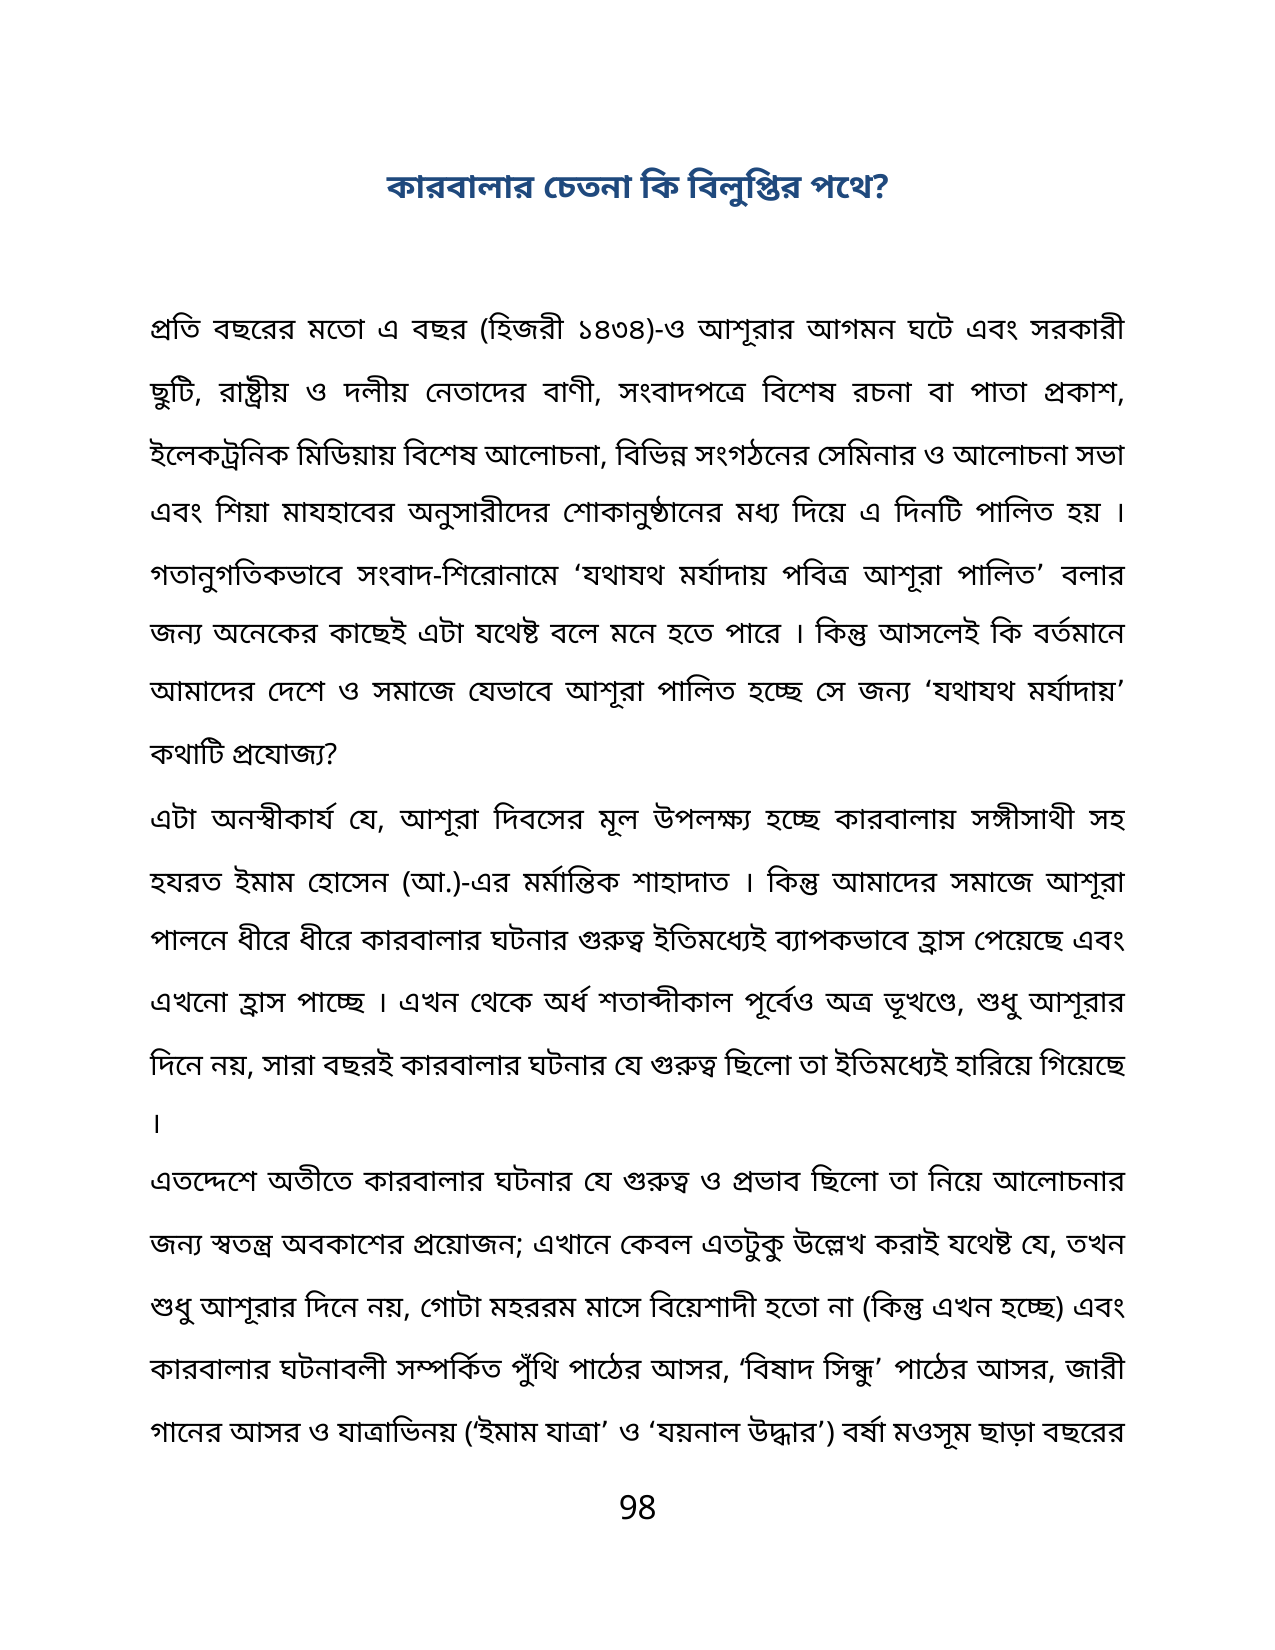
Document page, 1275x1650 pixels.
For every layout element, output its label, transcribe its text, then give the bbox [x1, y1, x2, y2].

subtitle কারবালার চেতনা কি বিলুপ্তির পথে? [150, 162, 1125, 212]
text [150, 1164, 1125, 1454]
text এটা অনস্বীকার্য যে, আশূরা দিবসের মূল উপলক্ষ্য হচ্ছে কারবালায় সঙ্গীসাথী সহ হযরত ইমাম হোসেন (আ.)-এর মর্মান্তিক শাহাদাত । কিন্তু আমাদের সমাজে আশূরা পালনে ধীরে ধীরে কারবালার ঘটনার গুরুত্ব ইতিমধ্যেই ব্যাপকভাবে হ্রাস পেয়েছে এবং এখনো হ্রাস পাচ্ছে । এখন থেকে অর্ধ শতাব্দীকাল পূর্বেও অত্র ভূখণ্ডে, শুধু আশূরার দিনে নয়, সারা বছরই কারবালার ঘটনার যে গুরুত্ব ছিলো তা ইতিমধ্যেই হারিয়ে গিয়েছে । [150, 798, 1125, 1145]
text প্রতি বছরের মতো এ বছর (হিজরী ১৪৩৪)-ও আশূরার আগমন ঘটে এবং সরকারী ছুটি, রাষ্ট্রীয় ও দলীয় নেতাদের বাণী, সংবাদপত্রে বিশেষ রচনা বা পাতা প্রকাশ, ইলেকট্রনিক মিডিয়ায় বিশেষ আলোচনা, বিভিন্ন সংগঠনের সেমিনার ও আলোচনা সভা এবং শিয়া মাযহাবের অনুসারীদের শোকানুষ্ঠানের মধ্য দিয়ে এ দিনটি পালিত হয় । গতানুগতিকভাবে সংবাদ-শিরোনামে ‘যথাযথ মর্যাদায় পবিত্র আশূরা পালিত’ বলার জন্য অনেকের কাছেই এটা যথেষ্ট বলে মনে হতে পারে । কিন্তু আসলেই কি বর্তমানে আমাদের দেশে ও সমাজে যেভাবে আশূরা পালিত হচ্ছে সে জন্য ‘যথাযথ মর্যাদায়’ কথাটি প্রযোজ্য? [150, 308, 1125, 777]
